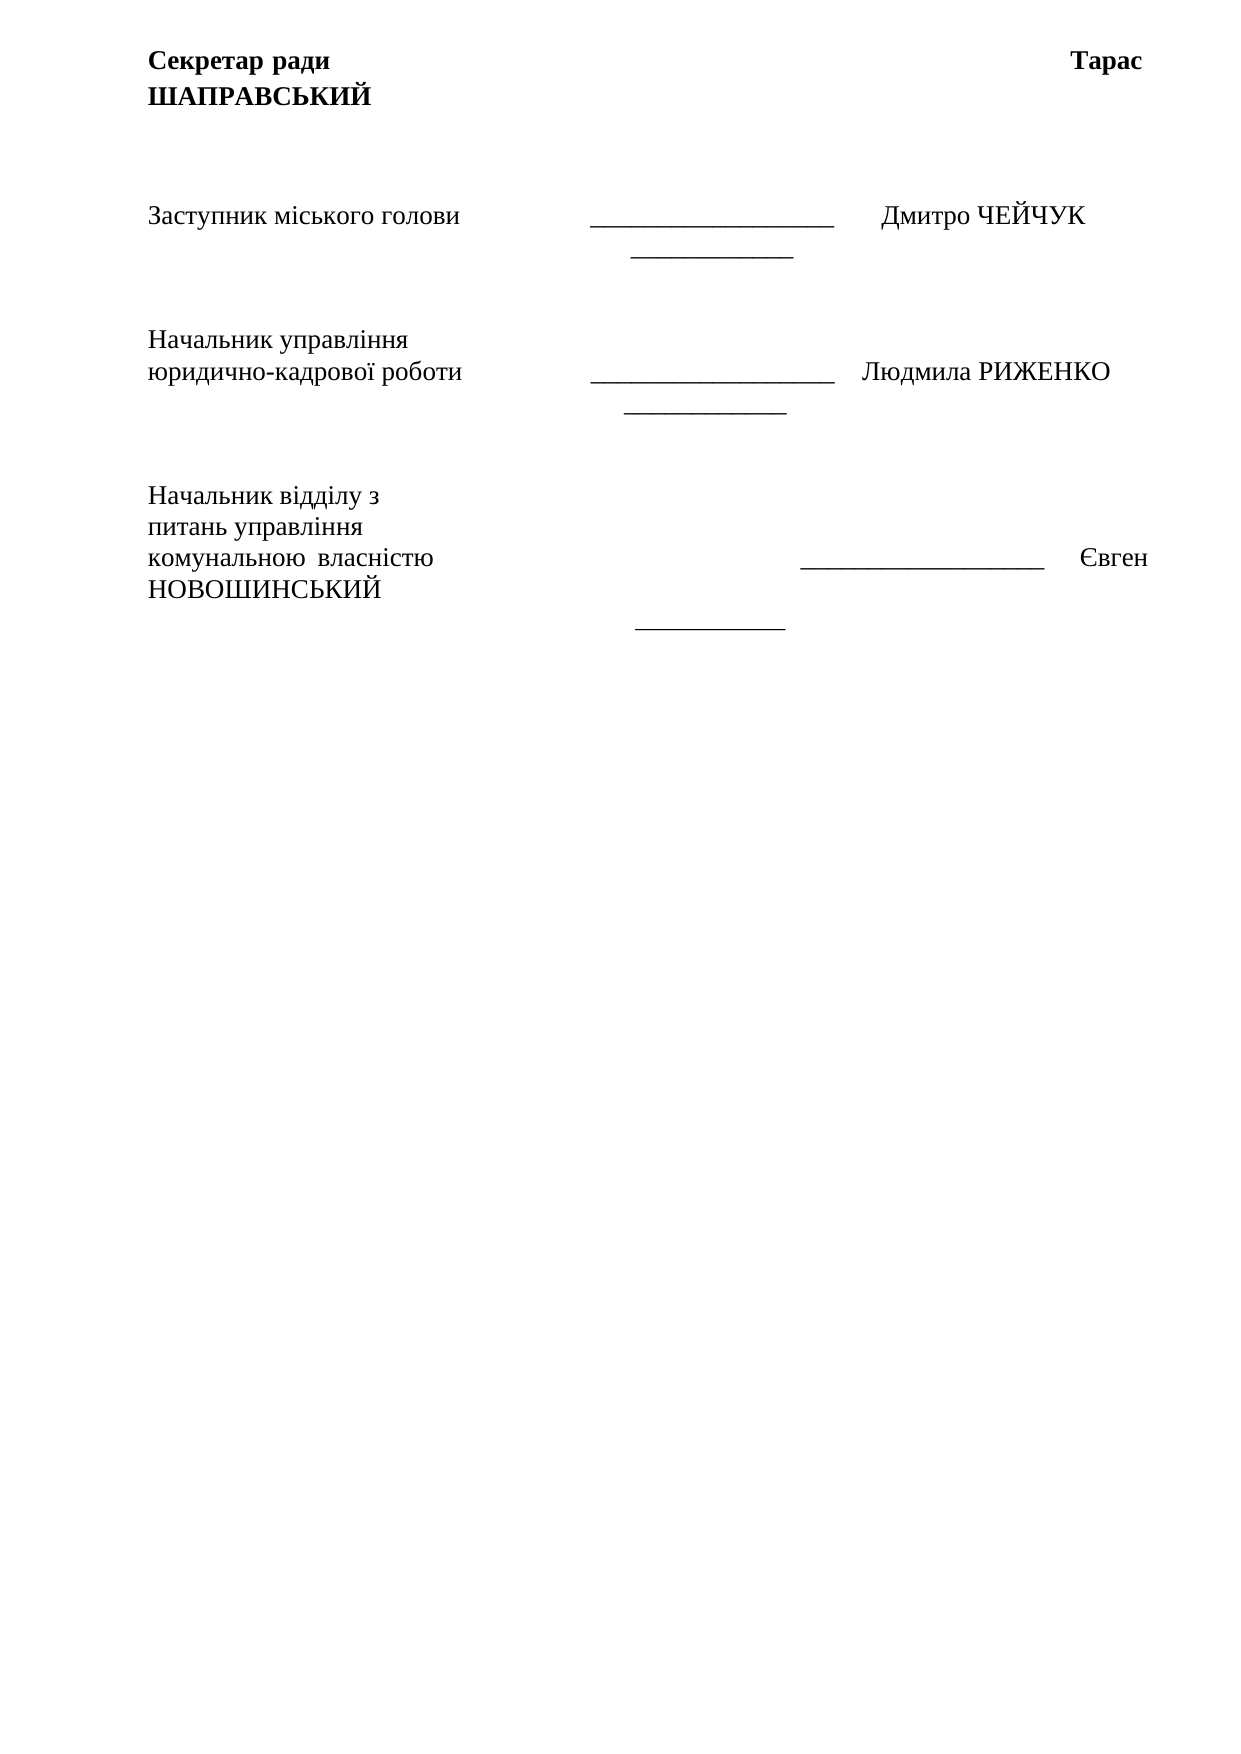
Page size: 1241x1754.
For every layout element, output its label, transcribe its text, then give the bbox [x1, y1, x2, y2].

text Начальник управління [148, 323, 1152, 355]
text Заступник міського голови __________________ Дмитро ЧЕЙЧУК [148, 199, 1152, 230]
text ____________ [148, 604, 1152, 633]
text юридично-кадрової роботи __________________ Людмила РИЖЕНКО [148, 355, 1152, 386]
text Начальник відділу з [148, 479, 1152, 510]
text ____________ [590, 230, 1152, 261]
text комунальною власністю __________________ Євген НОВОШИНСЬКИЙ [148, 542, 1152, 604]
text ____________ [516, 386, 1152, 417]
text питань управління [148, 510, 1152, 542]
text Секретар ради Тарас ШАПРАВСЬКИЙ [148, 44, 1152, 111]
